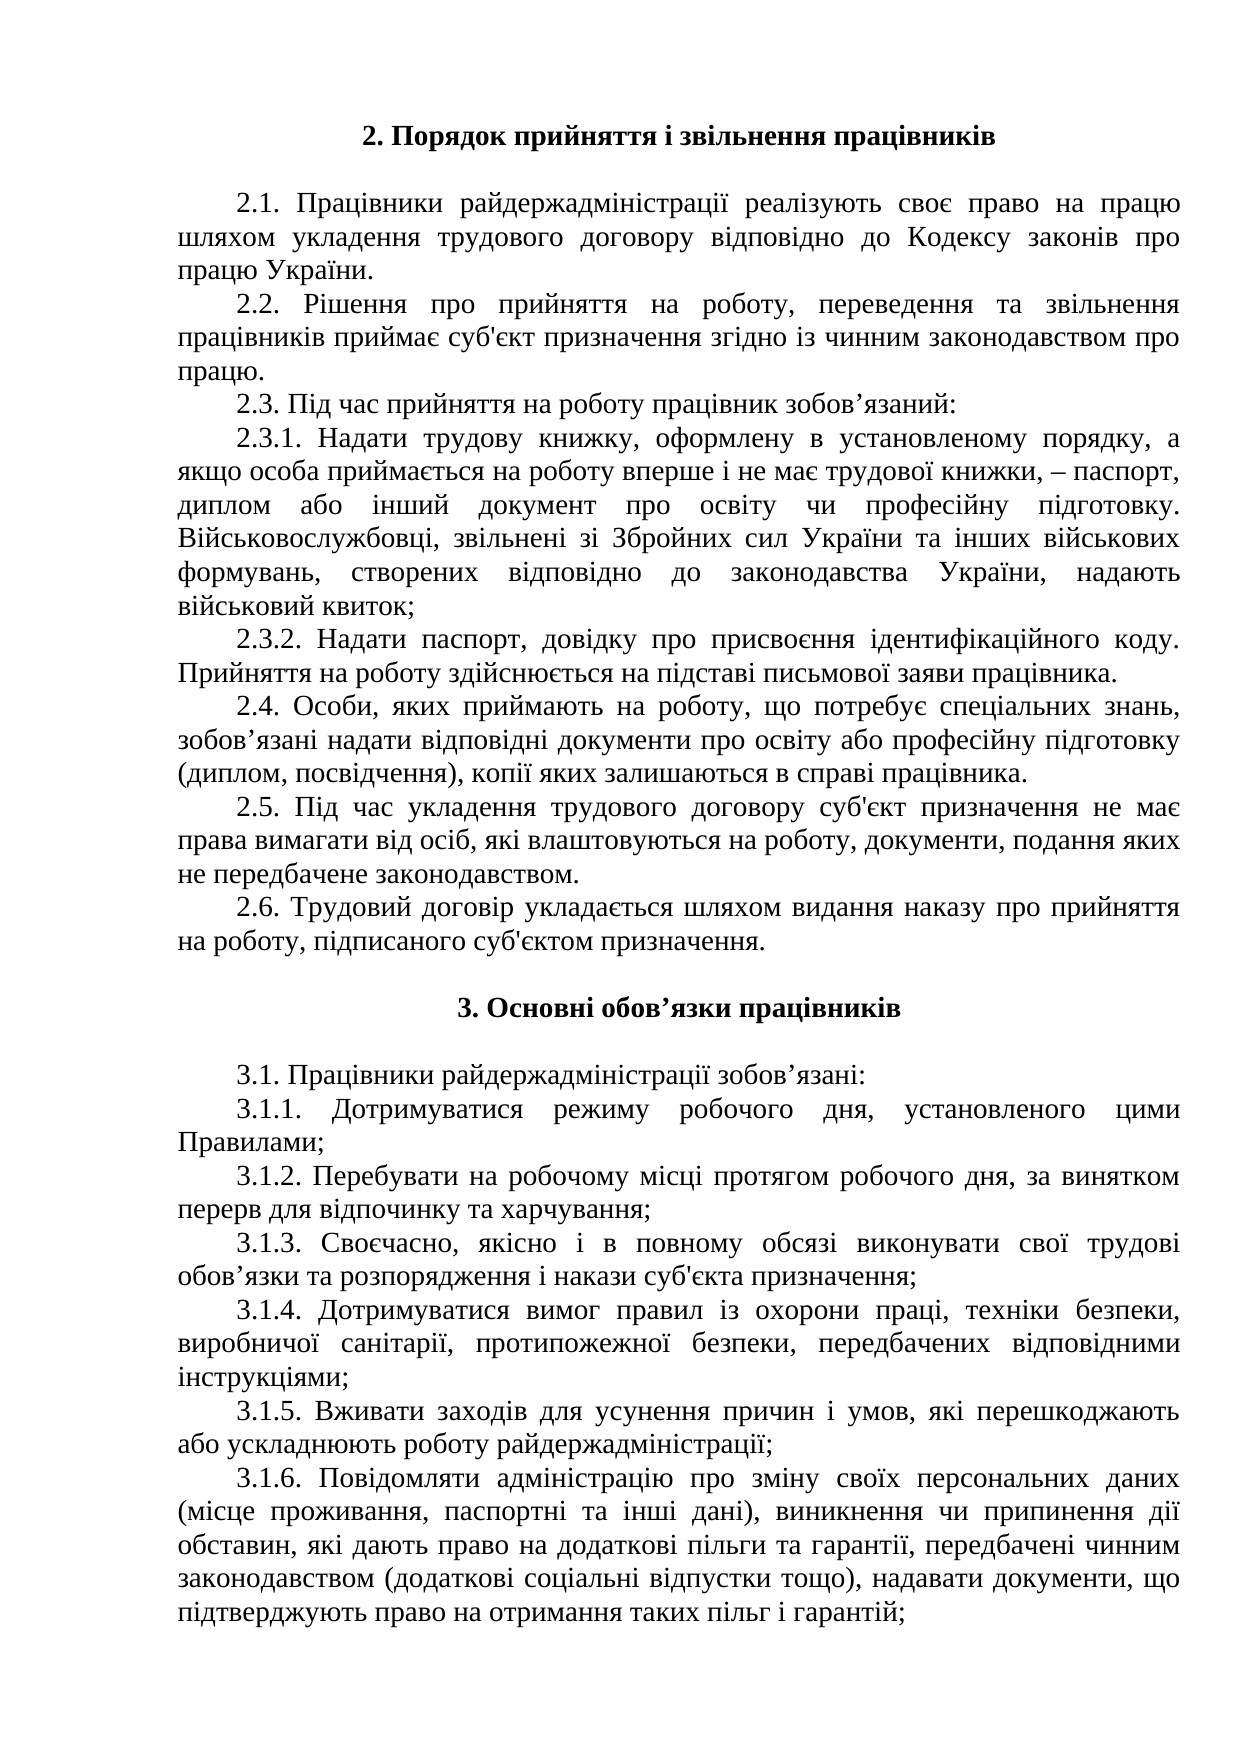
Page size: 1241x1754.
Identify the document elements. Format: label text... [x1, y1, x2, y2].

text 2.1. Працівники райдержадміністрації реалізують своє право на працю шляхом укладення трудового договору відповідно до Кодексу законів про працю України. [177, 185, 1181, 286]
text 3.1.6. Повідомляти адміністрацію про зміну своїх персональних даних (місце проживання, паспортні та інші дані), виникнення чи припинення дії обставин, які дають право на додаткові пільги та гарантії, передбачені чинним законодавством (додаткові соціальні відпустки тощо), надавати документи, що підтверджують право на отримання таких пільг і гарантій; [177, 1460, 1181, 1627]
text 2.6. Трудовий договір укладається шляхом видання наказу про прийняття на роботу, підписаного суб'єктом призначення. [177, 889, 1181, 957]
text 3.1. Працівники райдержадміністрації зобов’язані: [177, 1057, 1181, 1091]
text 2. Порядок прийняття і звільнення працівників [177, 118, 1181, 152]
text 3.1.2. Перебувати на робочому місці протягом робочого дня, за винятком перерв для відпочинку та харчування; [177, 1158, 1181, 1225]
text 2.5. Під час укладення трудового договору суб'єкт призначення не має права вимагати від осіб, які влаштовуються на роботу, документи, подання яких не передбачене законодавством. [177, 789, 1181, 889]
text 2.3.2. Надати паспорт, довідку про присвоєння ідентифікаційного коду. Прийняття на роботу здійснюється на підставі письмової заяви працівника. [177, 621, 1181, 688]
text 2.2. Рішення про прийняття на роботу, переведення та звільнення працівників приймає суб'єкт призначення згідно із чинним законодавством про працю. [177, 286, 1181, 386]
text 3.1.4. Дотримуватися вимог правил із охорони праці, техніки безпеки, виробничої санітарії, протипожежної безпеки, передбачених відповідними інструкціями; [177, 1292, 1181, 1393]
text 3. Основні обов’язки працівників [177, 990, 1181, 1024]
text 3.1.5. Вживати заходів для усунення причин і умов, які перешкоджають або ускладнюють роботу райдержадміністрації; [177, 1393, 1181, 1460]
text 3.1.1. Дотримуватися режиму робочого дня, установленого цими Правилами; [177, 1091, 1181, 1158]
text 2.3. Під час прийняття на роботу працівник зобов’язаний: [177, 386, 1181, 420]
text 3.1.3. Своєчасно, якісно і в повному обсязі виконувати свої трудові обов’язки та розпорядження і накази суб'єкта призначення; [177, 1225, 1181, 1292]
text 2.3.1. Надати трудову книжку, оформлену в установленому порядку, а якщо особа приймається на роботу вперше і не має трудової книжки, – паспорт, диплом або інший документ про освіту чи професійну підготовку. Військовослужбовці, звільнені зі Збройних сил України та інших військових формувань, створених відповідно до законодавства України, надають військовий квиток; [177, 420, 1181, 621]
text 2.4. Особи, яких приймають на роботу, що потребує спеціальних знань, зобов’язані надати відповідні документи про освіту або професійну підготовку (диплом, посвідчення), копії яких залишаються в справі працівника. [177, 688, 1181, 789]
